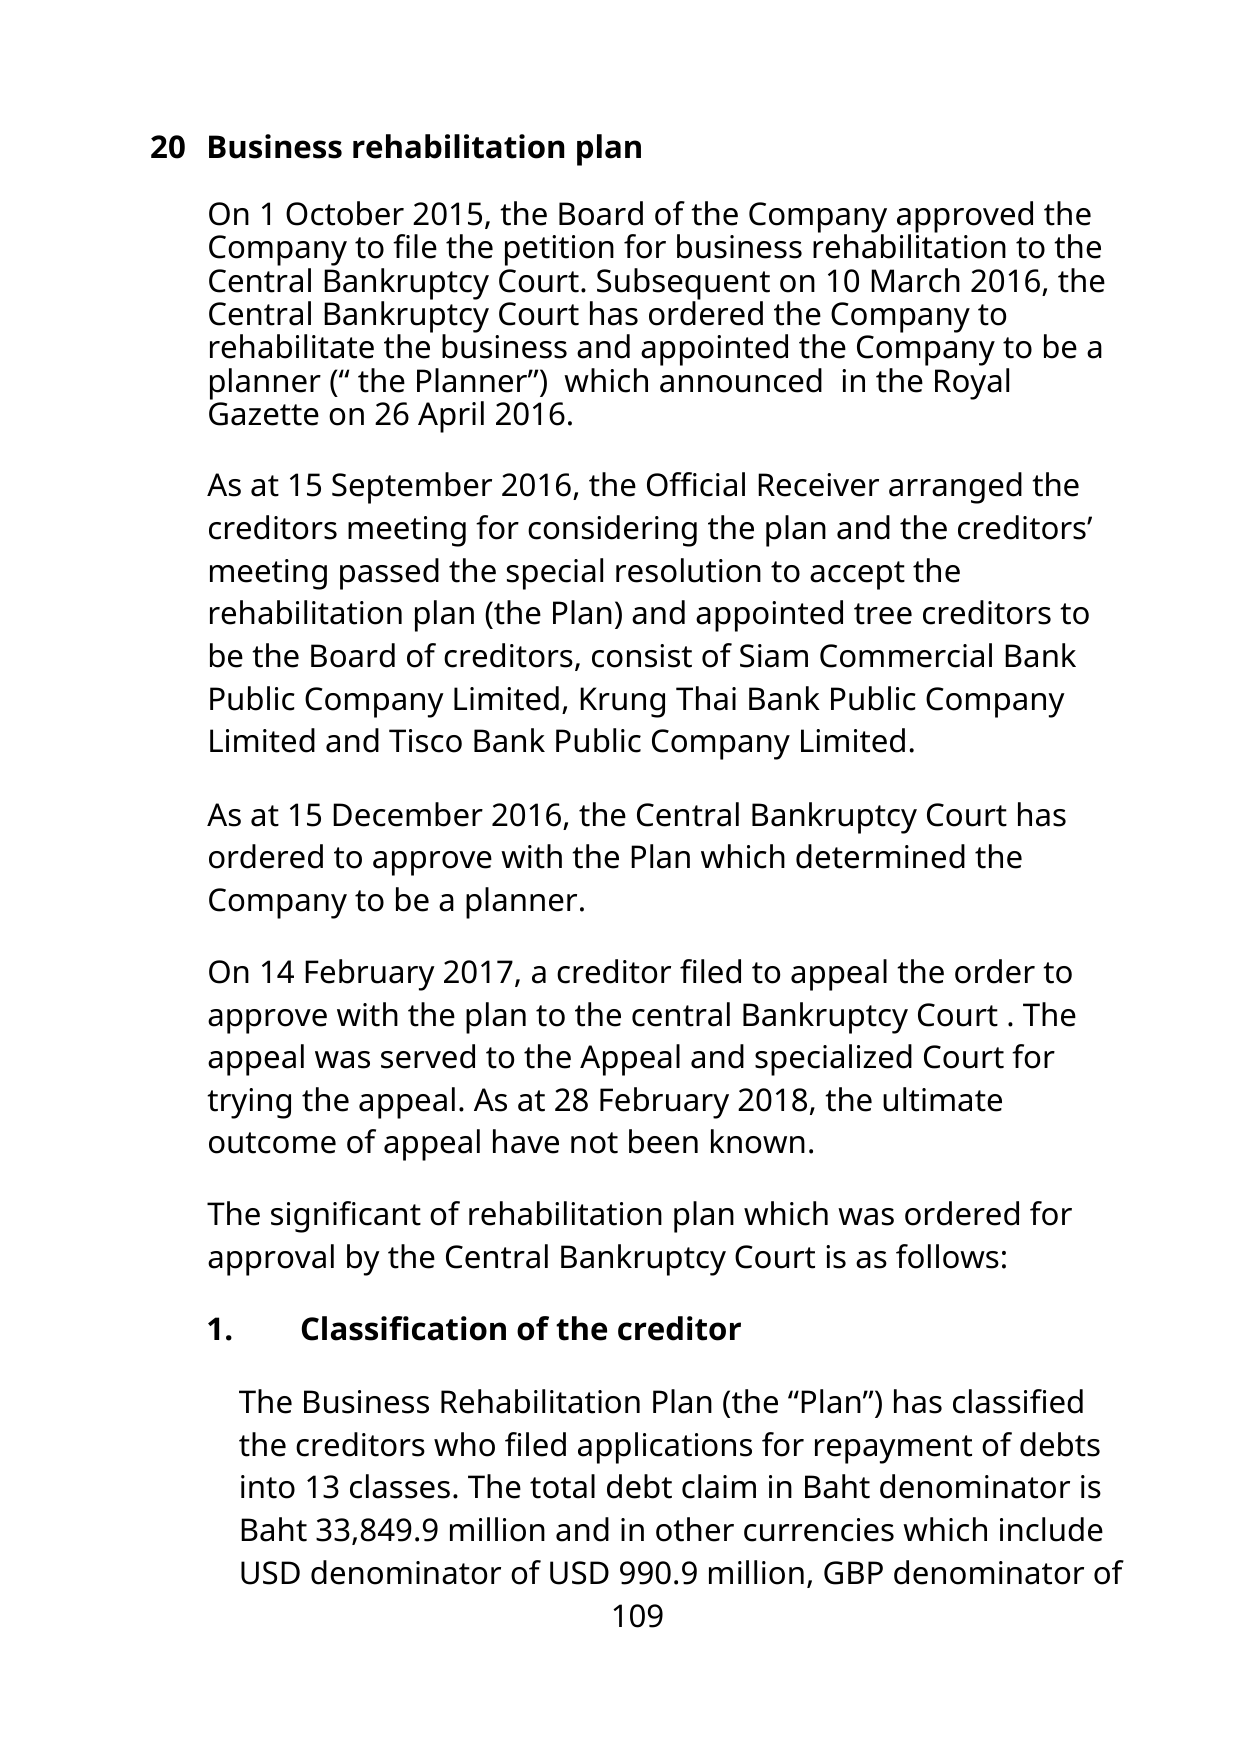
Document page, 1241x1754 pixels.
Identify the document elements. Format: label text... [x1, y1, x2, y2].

text As at 15 December 2016, the Central Bankruptcy Court has ordered to approve with the Plan which determined the Company to be a planner. [207, 793, 1128, 921]
text On 14 February 2017, a creditor filed to appeal the order to approve with the plan to the central Bankruptcy Court . The appeal was served to the Appeal and specialized Court for trying the appeal. As at 28 February 2018, the ultimate outcome of appeal have not been known. [207, 950, 1128, 1163]
text 1. Classification of the creditor [206, 1306, 1125, 1349]
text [239, 1380, 1125, 1593]
text 20 Business rehabilitation plan [150, 125, 1125, 168]
text As at 15 September 2016, the Official Receiver arranged the creditors meeting for considering the plan and the creditors’ meeting passed the special resolution to accept the rehabilitation plan (the Plan) and appointed tree creditors to be the Board of creditors, consist of Siam Commercial Bank Public Company Limited, Krung Thai Bank Public Company Limited and Tisco Bank Public Company Limited. [207, 463, 1128, 762]
text The significant of rehabilitation plan which was ordered for approval by the Central Bankruptcy Court is as follows: [207, 1192, 1125, 1277]
text On 1 October 2015, the Board of the Company approved the Company to file the petition for business rehabilitation to the Central Bankruptcy Court. Subsequent on 10 March 2016, the Central Bankruptcy Court has ordered the Company to rehabilitate the business and appointed the Company to be a planner (“ the Planner”) which announced in the Royal Gazette on 26 April 2016. [207, 199, 1128, 432]
